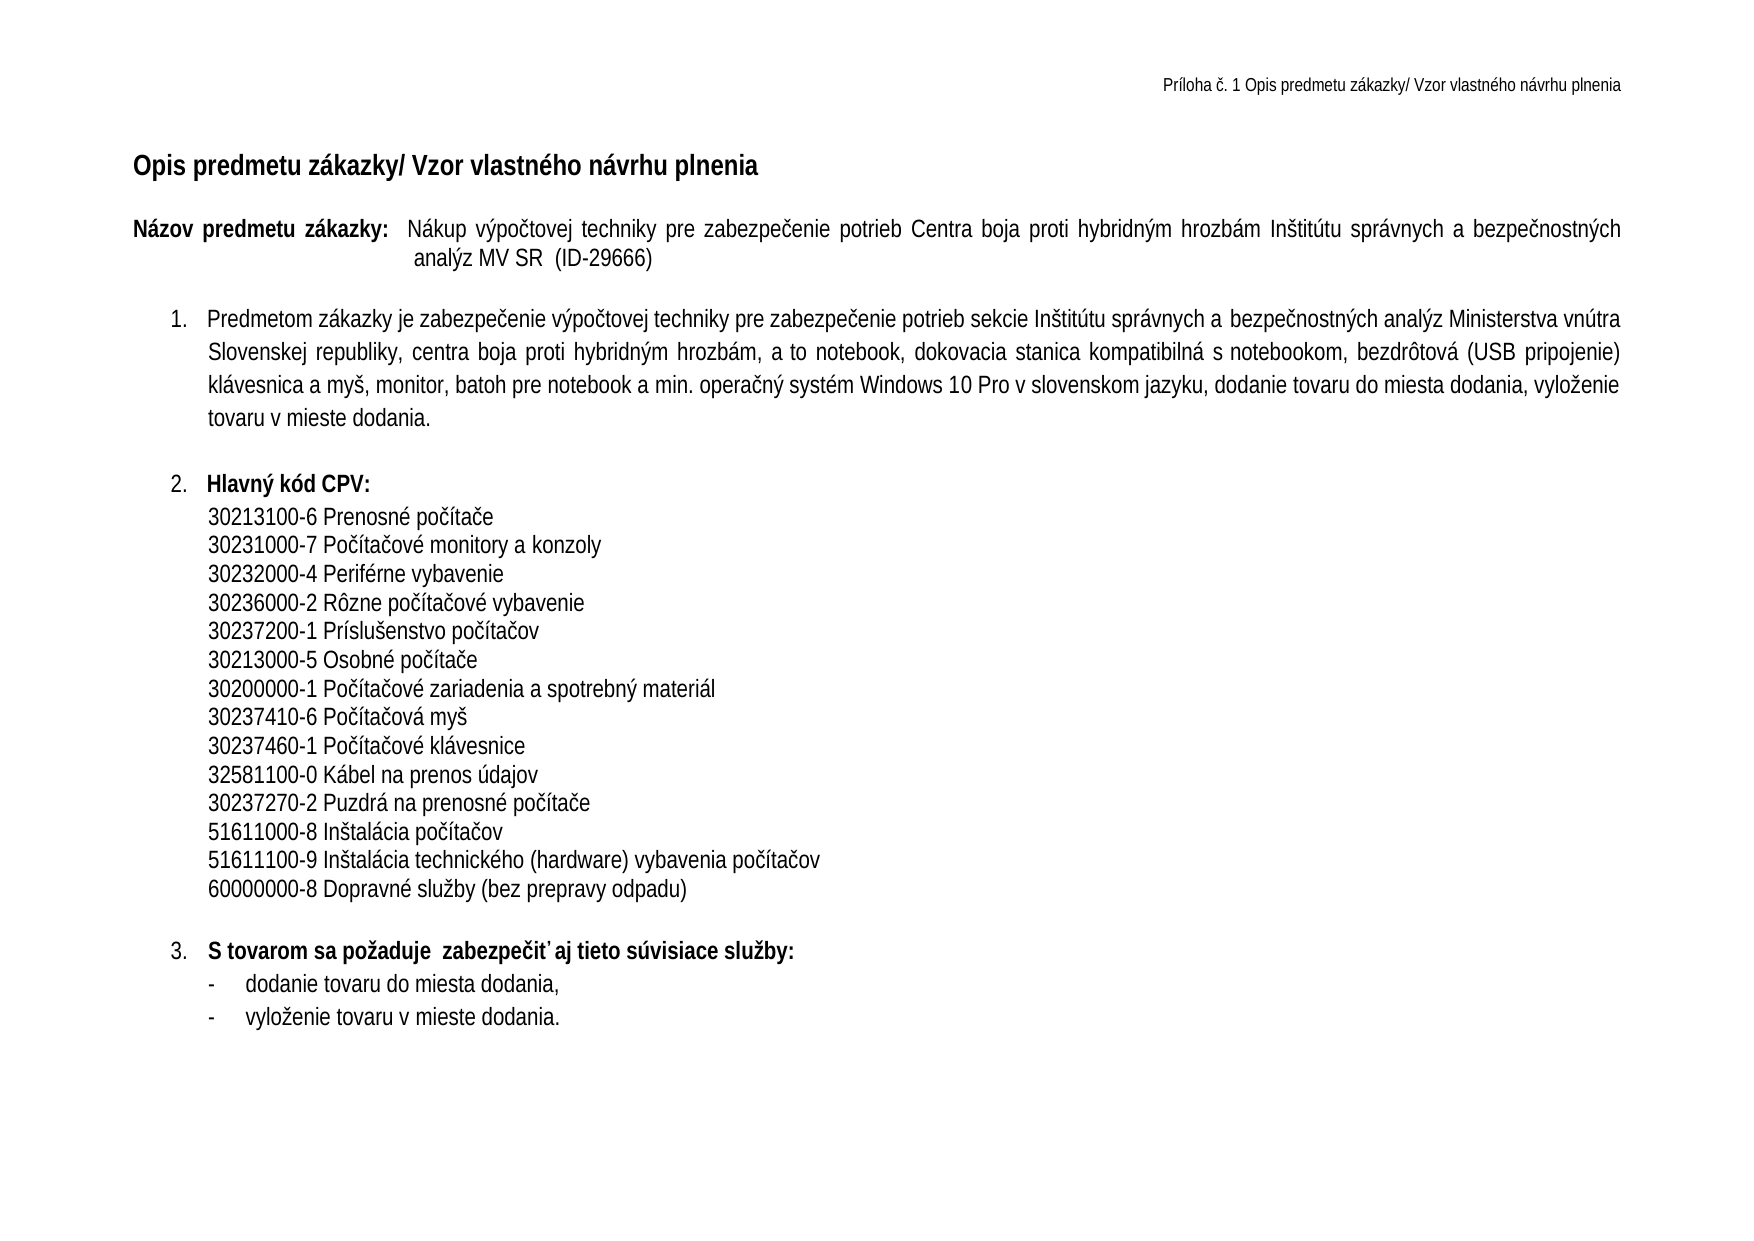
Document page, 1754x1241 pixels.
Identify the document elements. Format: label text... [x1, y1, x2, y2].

list vyloženie tovaru v mieste dodania. [208, 1002, 1621, 1030]
list dodanie tovaru do miesta dodania, [208, 969, 1621, 997]
text 30231000-7 Počítačové monitory a konzoly [208, 530, 1621, 559]
text 30237460-1 Počítačové klávesnice [208, 731, 1621, 759]
list Hlavný kód CPV: [170, 469, 1621, 497]
text 51611000-8 Inštalácia počítačov [208, 817, 1621, 846]
text 30236000-2 Rôzne počítačové vybavenie [208, 588, 1621, 616]
text 30200000-1 Počítačové zariadenia a spotrebný materiál [208, 674, 1621, 702]
text 32581100-0 Kábel na prenos údajov [208, 759, 1621, 788]
text Opis predmetu zákazky/ Vzor vlastného návrhu plnenia [133, 148, 1621, 181]
text 60000000-8 Dopravné služby (bez prepravy odpadu) [208, 874, 1621, 903]
text 30237200-1 Príslušenstvo počítačov [208, 616, 1621, 645]
text 51611100-9 Inštalácia technického (hardware) vybavenia počítačov [208, 846, 1621, 874]
text 30213000-5 Osobné počítače [208, 645, 1621, 674]
text 30237270-2 Puzdrá na prenosné počítače [208, 788, 1621, 817]
text 30232000-4 Periférne vybavenie [208, 559, 1621, 588]
text 30237410-6 Počítačová myš [208, 702, 1621, 731]
list S tovarom sa požaduje zabezpečiť aj tieto súvisiace služby: [170, 936, 1621, 964]
text Názov predmetu zákazky: Nákup výpočtovej techniky pre zabezpečenie potrieb Centra boja proti hybridným hrozbám Inštitútu správnych a bezpečnostných analýz MV SR (ID-29666) [133, 214, 1621, 271]
text 30213100-6 Prenosné počítače [208, 502, 1621, 530]
list Predmetom zákazky je zabezpečenie výpočtovej techniky pre zabezpečenie potrieb sekcie Inštitútu správnych a bezpečnostných analýz Ministerstva vnútra Slovenskej republiky, centra boja proti hybridným hrozbám, a to notebook, dokovacia stanica kompatibilná s notebookom, bezdrôtová (USB pripojenie) klávesnica a myš, monitor, batoh pre notebook a min. operačný systém Windows 10 Pro v slovenskom jazyku, dodanie tovaru do miesta dodania, vyloženie tovaru v mieste dodania. [170, 304, 1621, 432]
